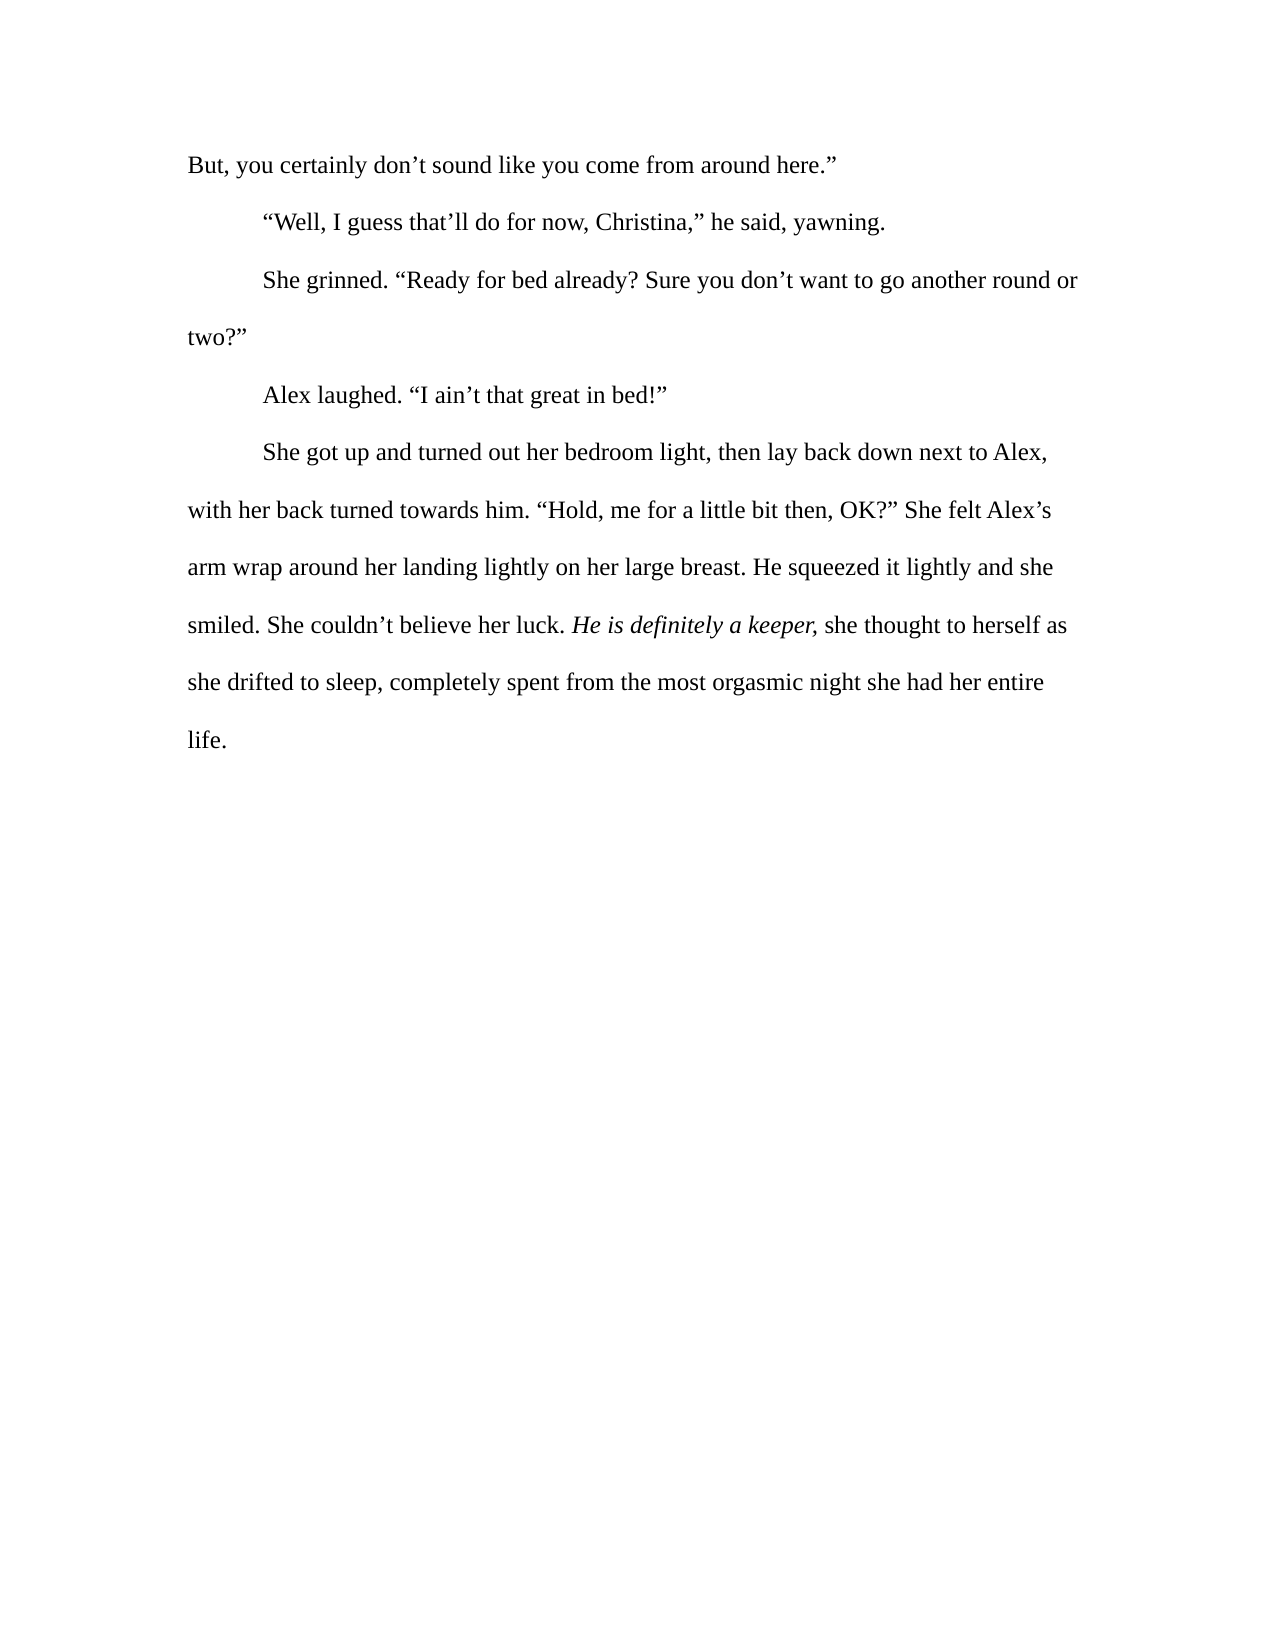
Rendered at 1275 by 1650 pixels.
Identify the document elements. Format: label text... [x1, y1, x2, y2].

text Alex laughed. “I ain’t that great in bed!” [187, 380, 1087, 409]
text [187, 150, 1087, 179]
text “Well, I guess that’ll do for now, Christina,” he said, yawning. [187, 207, 1087, 236]
text She got up and turned out her bedroom light, then lay back down next to Alex, with her back turned towards him. “Hold, me for a little bit then, OK?” She felt Alex’s arm wrap around her landing lightly on her large breast. He squeezed it lightly and she smiled. She couldn’t believe her luck. He is definitely a keeper, she thought to herself as she drifted to sleep, completely spent from the most orgasmic night she had her entire life. [187, 437, 1087, 754]
text She grinned. “Ready for bed already? Sure you don’t want to go another round or two?” [187, 265, 1087, 351]
